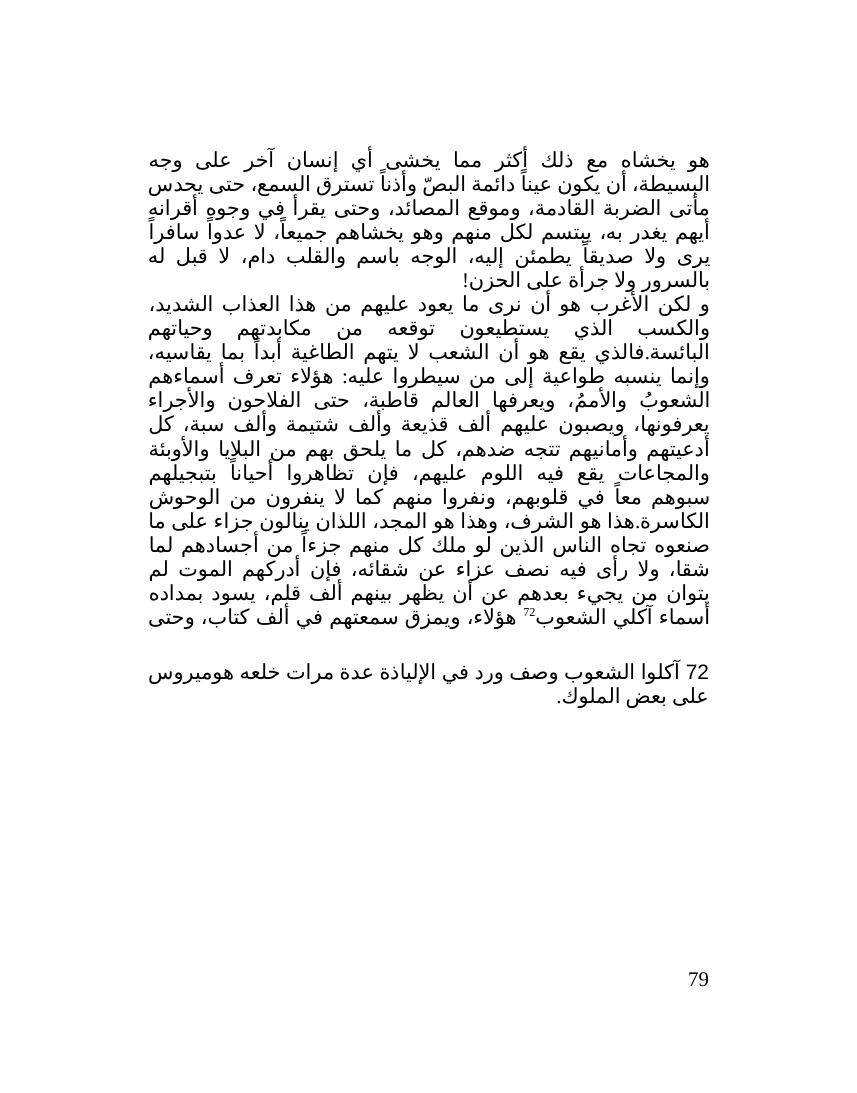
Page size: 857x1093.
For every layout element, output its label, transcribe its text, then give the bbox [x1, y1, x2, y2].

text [148, 148, 710, 292]
text و لكن الأغرب هو أن نرى ما يعود عليهم من هذا العذاب الشديد، والكسب الذي يستطيعون توقعه من مكابدتهم وحياتهم البائسة.فالذي يقع هو أن الشعب لا يتهم الطاغية أبداً بما يقاسيه، وإنما ينسبه طواعية إلى من سيطروا عليه: هؤلاء تعرف أسماءهم الشعوبُ والأممُ، ويعرفها العالم قاطبة، حتى الفلاحون والأجراء يعرفونها، ويصبون عليهم ألف قذيعة وألف شتيمة وألف سبة، كل أدعيتهم وأمانيهم تتجه ضدهم، كل ما يلحق بهم من البلايا والأوبئة والمجاعات يقع فيه اللوم عليهم، فإن تظاهروا أحياناً بتبجيلهم سبوهم معاً في قلوبهم، ونفروا منهم كما لا ينفرون من الوحوش الكاسرة.هذا هو الشرف، وهذا هو المجد، اللذان ينالون جزاء على ما صنعوه تجاه الناس الذين لو ملك كل منهم جزءاً من أجسادهم لما شقا، ولا رأى فيه نصف عزاء عن شقائه، فإن أدركهم الموت لم يتوان من يجيء بعدهم عن أن يظهر بينهم ألف قلم، يسود بمداده أسماء آكلي الشعوب هؤلاء، ويمزق سمعتهم في ألف كتاب، وحتى عظامهم ذاتها، إذا جاز هذا التعبير، يمرغها الوحل عقاباً لهم بعد مماتهم على فساد حياتهم. [148, 292, 710, 629]
